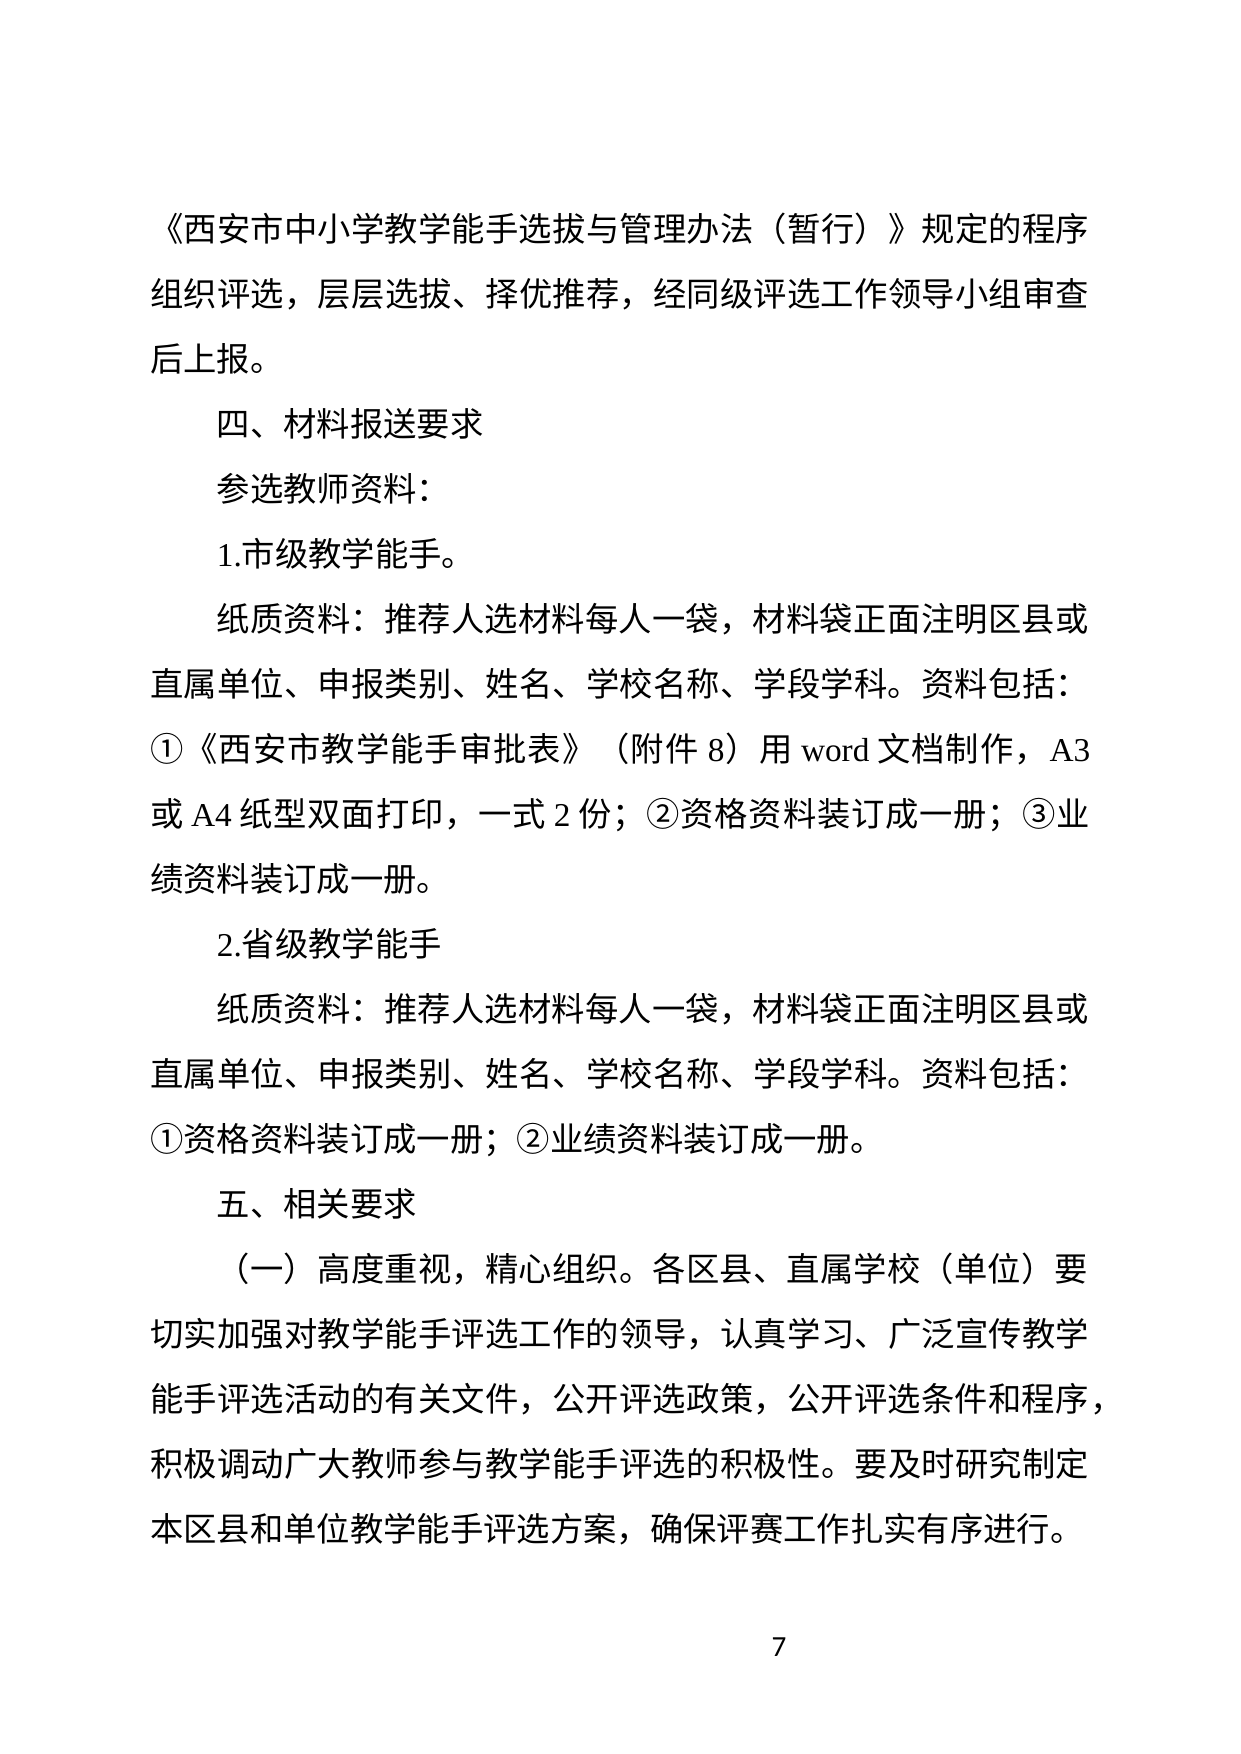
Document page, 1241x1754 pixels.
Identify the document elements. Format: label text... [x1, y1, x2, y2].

text 五、相关要求 [150, 1169, 1090, 1234]
text 四、材料报送要求 [150, 389, 1090, 454]
text 纸质资料：推荐人选材料每人一袋，材料袋正面注明区县或直属单位、申报类别、姓名、学校名称、学段学科。资料包括：①资格资料装订成一册；②业绩资料装订成一册。 [150, 974, 1090, 1169]
text 1.市级教学能手。 [150, 519, 1090, 584]
text （一）高度重视，精心组织。各区县、直属学校（单位）要切实加强对教学能手评选工作的领导，认真学习、广泛宣传教学能手评选活动的有关文件，公开评选政策，公开评选条件和程序，积极调动广大教师参与教学能手评选的积极性。要及时研究制定本区县和单位教学能手评选方案，确保评赛工作扎实有序进行。 [150, 1234, 1090, 1559]
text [150, 194, 1090, 389]
text 参选教师资料： [150, 454, 1090, 519]
text 纸质资料：推荐人选材料每人一袋，材料袋正面注明区县或直属单位、申报类别、姓名、学校名称、学段学科。资料包括：①《西安市教学能手审批表》（附件8）用word文档制作，A3或A4纸型双面打印，一式2份；②资格资料装订成一册；③业绩资料装订成一册。 [150, 584, 1090, 909]
text 2.省级教学能手 [150, 909, 1090, 974]
